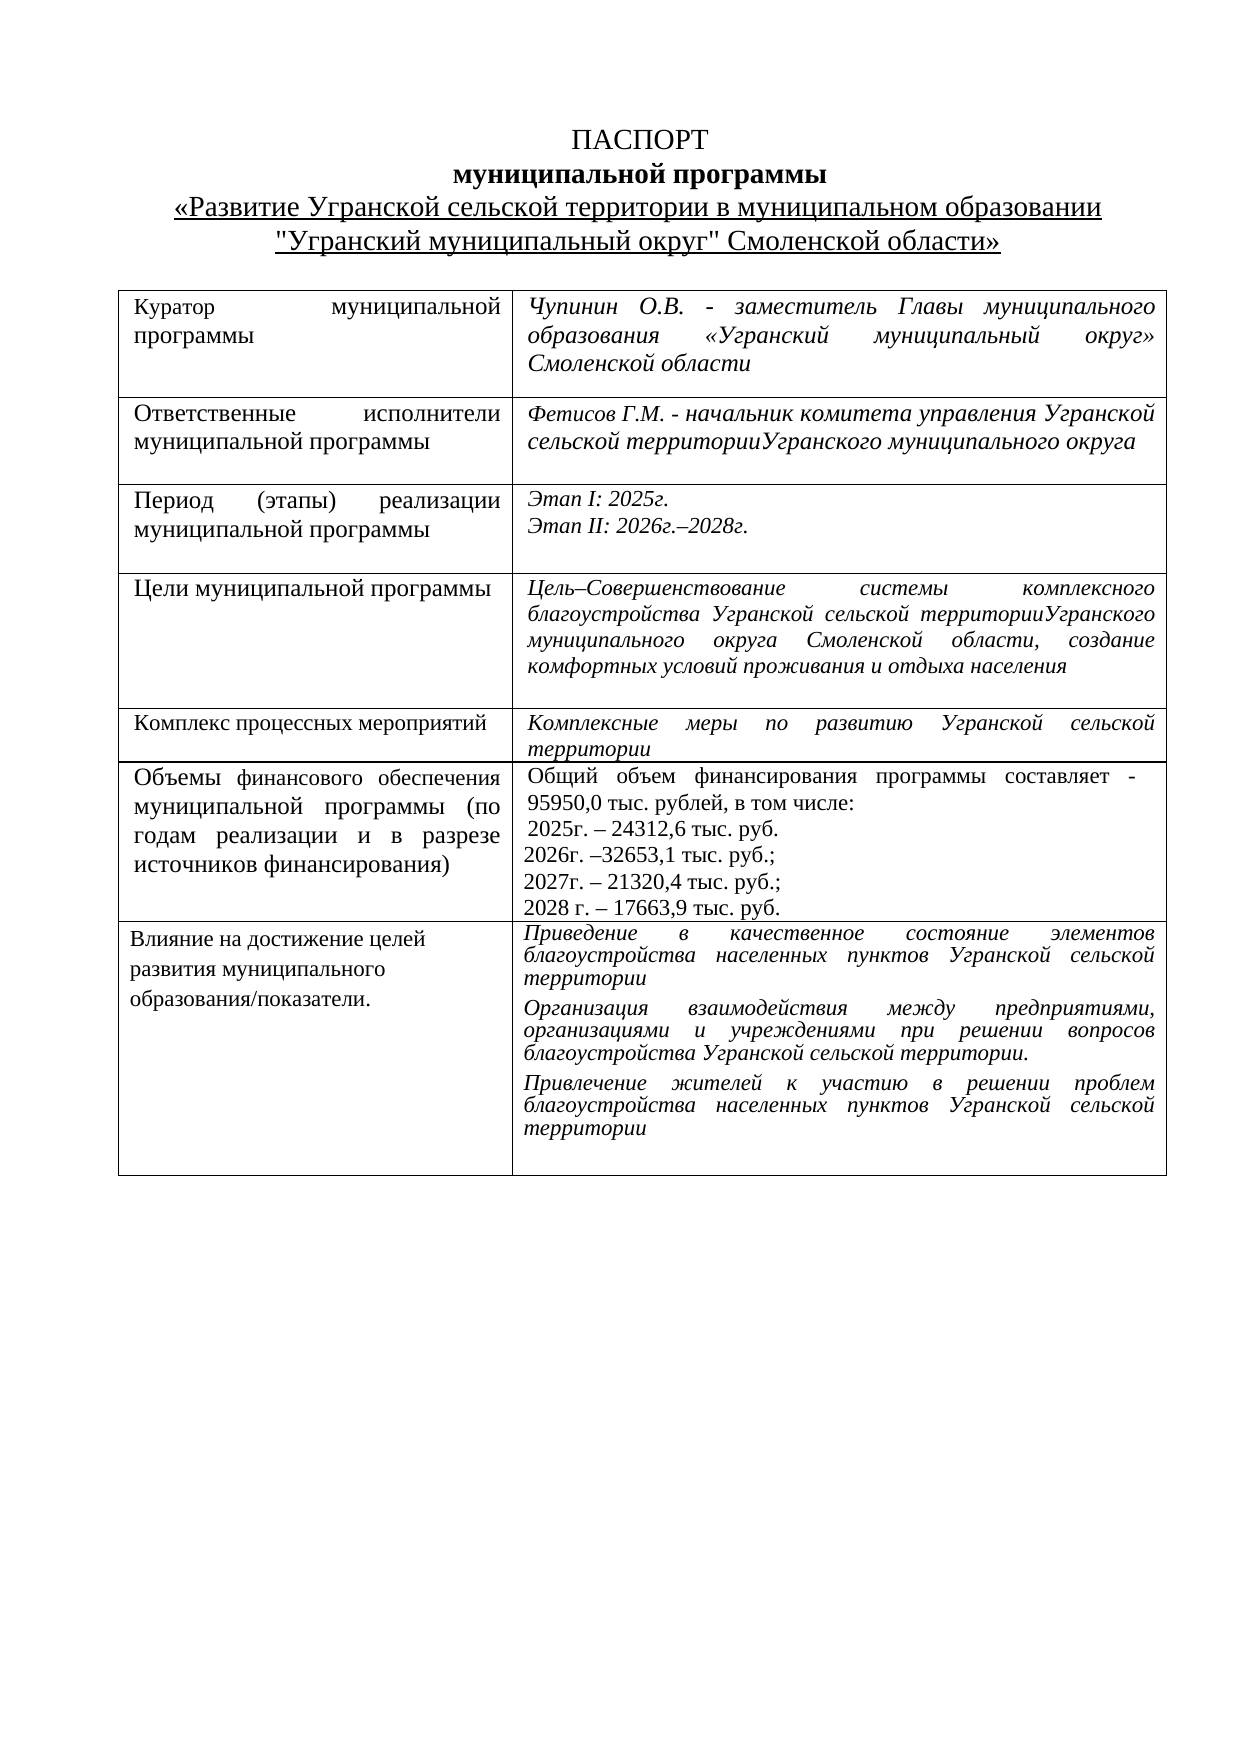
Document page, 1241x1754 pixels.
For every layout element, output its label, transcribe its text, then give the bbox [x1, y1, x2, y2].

table_cell Ответственные исполнители муниципальной программы [119, 398, 512, 484]
table_cell Комплекс процессных мероприятий [119, 709, 512, 761]
table_cell Влияние на достижение целей развития муниципального образования/показатели. [119, 922, 512, 1175]
table_cell Приведение в качественное состояние элементов благоустройства населенных пунктов Угранской сельской территории Организация взаимодействия между предприятиями, организациями и учреждениями при решении вопросов благоустройства Угранской сельской территории. Привлечение жителей к участию в решении проблем благоустройства населенных пунктов Угранской сельской территории [513, 922, 1166, 1175]
text «Развитие Угранской сельской территории в муниципальном образовании "Угранский муниципальный округ" Смоленской области» [118, 189, 1157, 256]
table_cell Фетисов Г.М. - начальник комитета управления Угранской сельской территорииУгранского муниципального округа [513, 398, 1166, 484]
table_cell Цели муниципальной программы [119, 574, 512, 708]
table_cell Этап I: 2025г. Этап II: 2026г.–2028г. [513, 485, 1166, 572]
table_cell Комплексные меры по развитию Угранской сельской территории [513, 709, 1166, 761]
table_cell Период (этапы) реализации муниципальной программы [119, 485, 512, 572]
table_cell Объемы финансового обеспечения муниципальной программы (по годам реализации и в разрезе источников финансирования) [119, 763, 512, 921]
table_header Чупинин О.В. - заместитель Главы муниципального образования «Угранский муниципальный округ» Смоленской области [513, 291, 1166, 397]
text ПАСПОРТ [122, 122, 1157, 156]
text муниципальной программы [122, 156, 1157, 189]
table_cell Цель–Совершенствование системы комплексного благоустройства Угранской сельской территорииУгранского муниципального округа Смоленской области, создание комфортных условий проживания и отдыха населения [513, 574, 1166, 708]
table_cell Общий объем финансирования программы составляет - 95950,0 тыс. рублей, в том числе: 2025г. – 24312,6 тыс. руб. 2026г. –32653,1 тыс. руб.; 2027г. – 21320,4 тыс. руб.; 2028 г. – 17663,9 тыс. руб. [513, 763, 1166, 921]
table_header Куратор муниципальной программы [119, 291, 512, 397]
